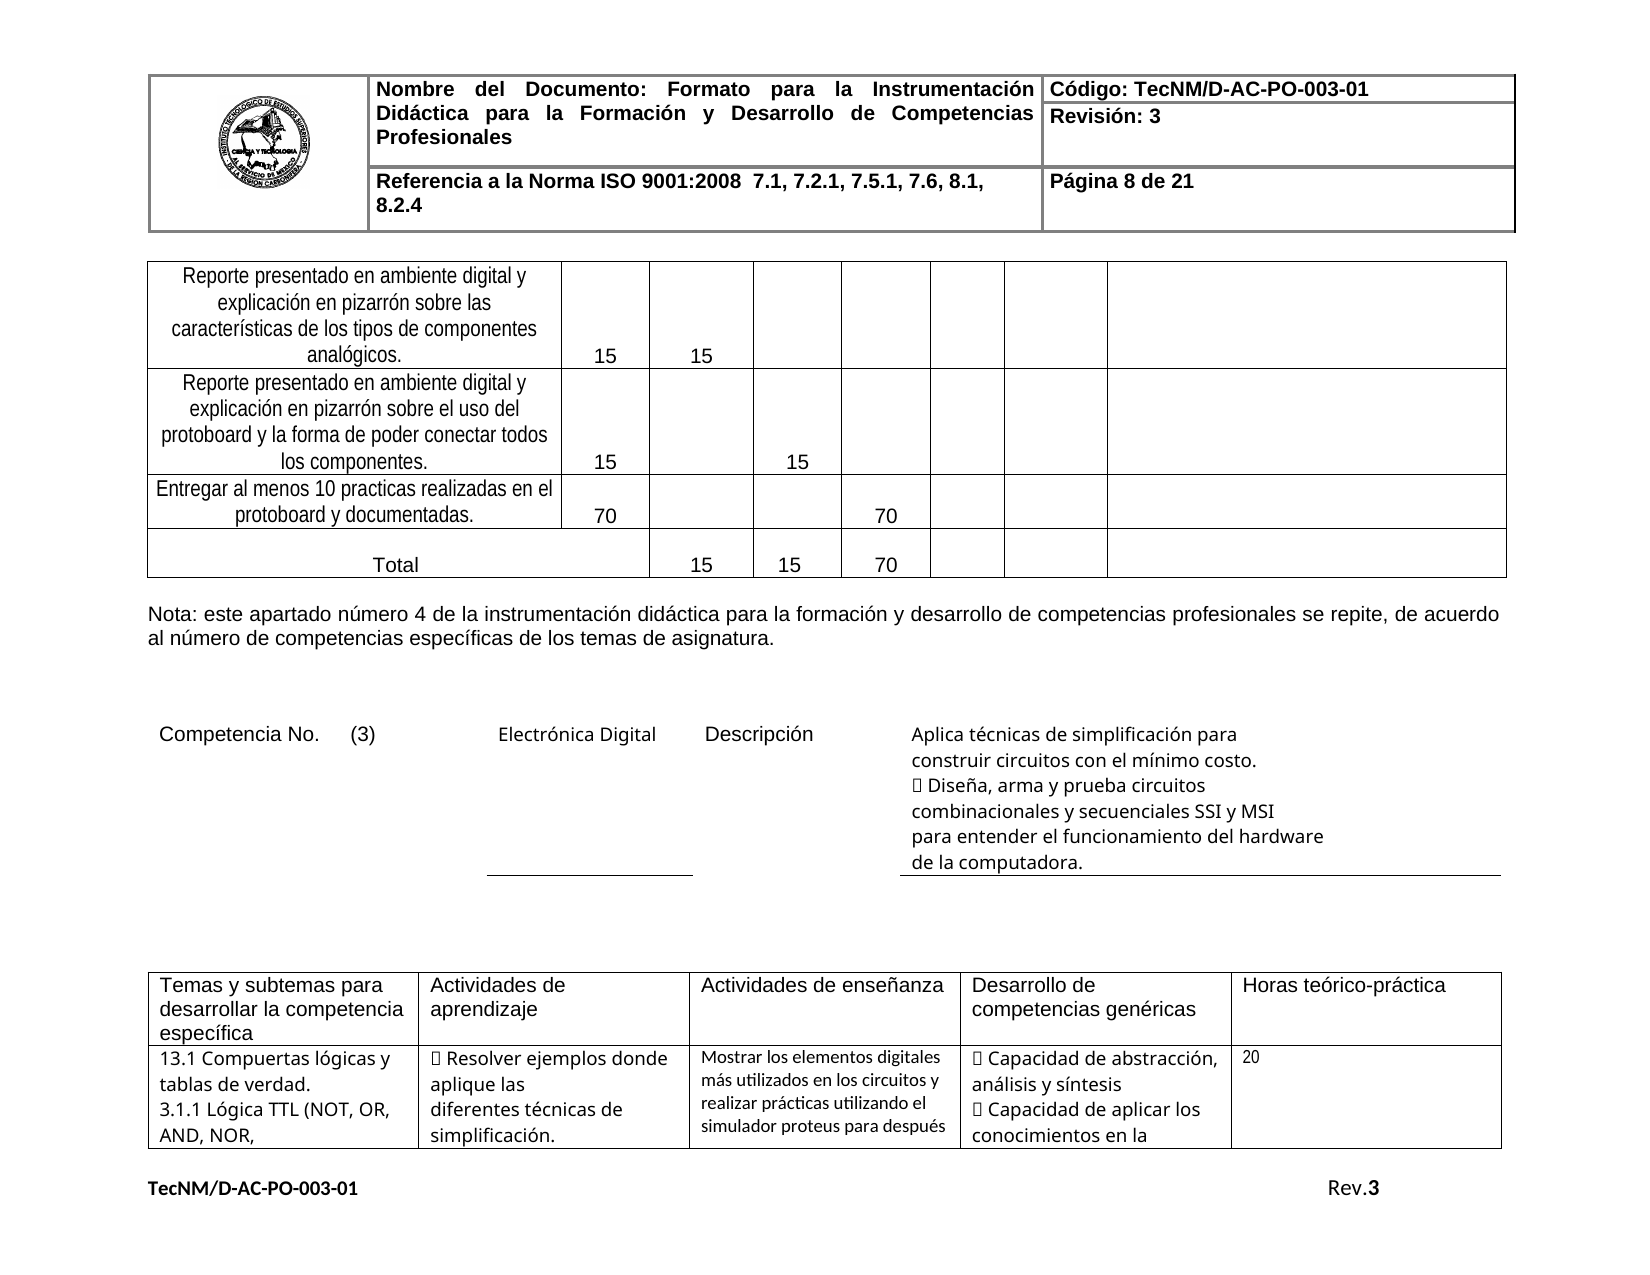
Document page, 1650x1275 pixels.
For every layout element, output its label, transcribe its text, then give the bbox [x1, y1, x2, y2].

table_header Descripción [693, 722, 900, 875]
table_cell 15 [562, 369, 649, 474]
table_cell [1005, 369, 1107, 474]
table_cell 15 [754, 529, 841, 577]
text Nota: este apartado número 4 de la instrumentación didáctica para la formación y desarrollo de competencias profesionales se repite, de acuerdo al número de competencias específicas de los temas de asignatura. [148, 602, 1502, 650]
table_cell [1005, 475, 1107, 528]
table_header Actividades de enseñanza [690, 973, 960, 1044]
table_cell [754, 475, 841, 528]
table_header Actividades de aprendizaje [419, 973, 689, 1044]
table_cell 15 [754, 369, 841, 474]
table_cell Reporte presentado en ambiente digital y explicación en pizarrón sobre las características de los tipos de componentes analógicos. [148, 262, 561, 368]
table_cell 70 [562, 475, 649, 528]
table_cell [842, 369, 930, 474]
table_header (3) [339, 722, 487, 875]
table_cell [931, 262, 1004, 368]
table_cell [650, 475, 753, 528]
table_cell [842, 262, 930, 368]
table_cell [650, 369, 753, 474]
table_header Electrónica Digital [487, 722, 693, 875]
picture [217, 95, 310, 189]
table_cell 15 [650, 262, 753, 368]
table_cell [931, 475, 1004, 528]
table_cell [1108, 369, 1506, 474]
table_cell 70 [842, 475, 930, 528]
table_cell [1108, 529, 1506, 577]
table_cell [931, 529, 1004, 577]
table_cell Reporte presentado en ambiente digital y explicación en pizarrón sobre el uso del protoboard y la forma de poder conectar todos los componentes. [148, 369, 561, 474]
table_header Desarrollo de competencias genéricas [961, 973, 1231, 1044]
table_cell 15 [650, 529, 753, 577]
table_cell 70 [842, 529, 930, 577]
table_cell [1108, 262, 1506, 368]
table_cell [1005, 262, 1107, 368]
table_header Horas teórico-práctica [1232, 973, 1501, 1044]
table_cell [1108, 475, 1506, 528]
table_cell Total [148, 529, 649, 577]
table_cell [1005, 529, 1107, 577]
table_header Temas y subtemas para desarrollar la competencia específica [149, 973, 418, 1044]
table_header Competencia No. [148, 722, 339, 875]
table_cell 20 [1232, 1046, 1501, 1148]
table_cell [754, 262, 841, 368]
table_cell 15 [562, 262, 649, 368]
table_cell [931, 369, 1004, 474]
table_header Aplica técnicas de simplificación para construir circuitos con el mínimo costo.  Diseña, arma y prueba circuitos combinacionales y secuenciales SSI y MSI para entender el funcionamiento del hardware de la computadora. [900, 722, 1501, 875]
table_cell Entregar al menos 10 practicas realizadas en el protoboard y documentadas. [148, 475, 561, 528]
